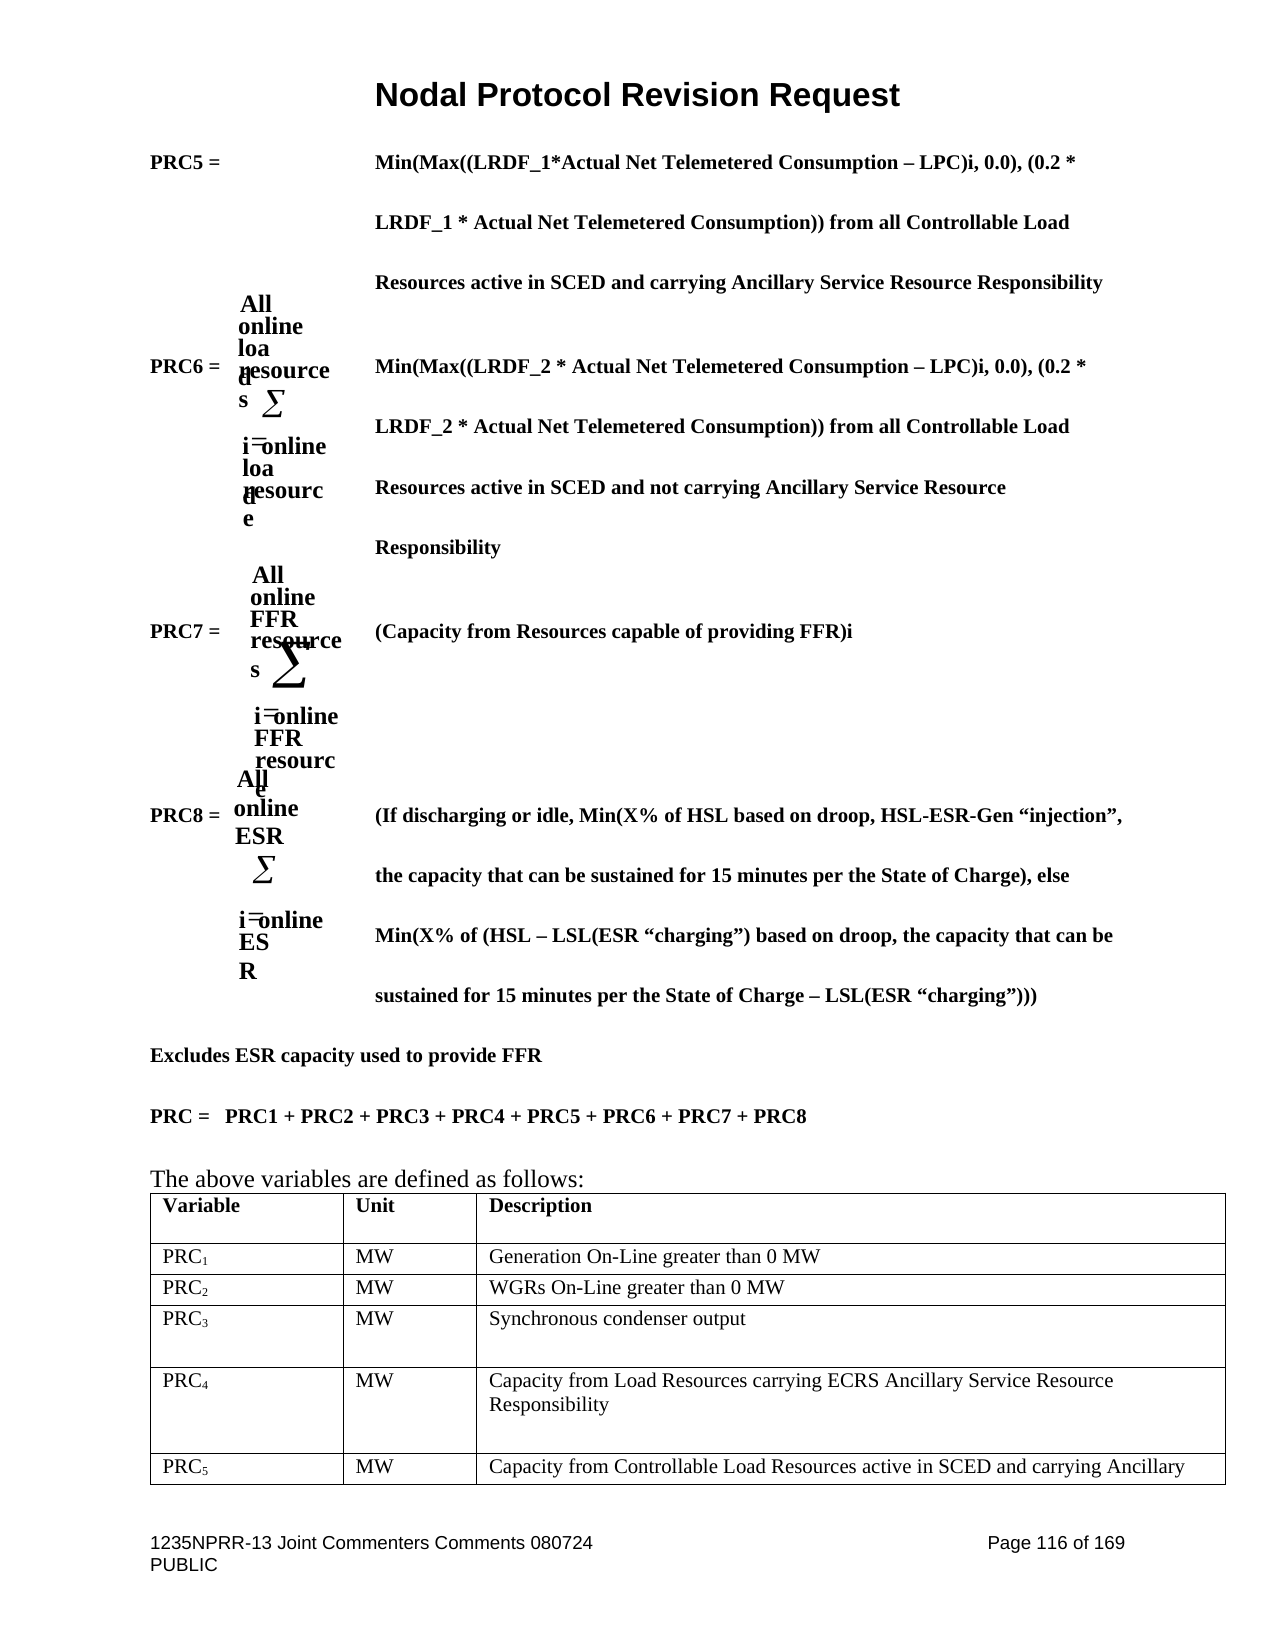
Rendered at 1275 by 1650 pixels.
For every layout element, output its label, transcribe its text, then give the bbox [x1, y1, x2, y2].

table_cell Generation On-Line greater than 0 MW [477, 1244, 1225, 1274]
table_cell MW [344, 1244, 476, 1274]
list PRC = PRC1 + PRC2 + PRC3 + PRC4 + PRC5 + PRC6 + PRC7 + PRC8 [150, 1103, 1125, 1164]
table_cell Capacity from Load Resources carrying ECRS Ancillary Service Resource Responsibility [477, 1368, 1225, 1453]
table_cell PRC3 [151, 1306, 343, 1367]
table_cell PRC2 [151, 1275, 343, 1305]
text PRC5 = Min(Max((LRDF_1*Actual Net Telemetered Consumption – LPC)i, 0.0), (0.2 * LRDF_1 * Actual Net Telemetered Consumption)) from all Controllable Load Resources active in SCED and carrying Ancillary Service Resource Responsibility [150, 150, 1125, 330]
table_cell PRC4 [151, 1368, 343, 1453]
table_header Variable [151, 1194, 343, 1242]
table_cell WGRs On-Line greater than 0 MW [477, 1275, 1225, 1305]
table_header Unit [344, 1194, 476, 1242]
text PRC7 = (Capacity from Resources capable of providing FFR)i [150, 619, 1125, 679]
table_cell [477, 1454, 1225, 1484]
table_cell PRC5 [151, 1454, 343, 1484]
table_header Description [477, 1194, 1225, 1242]
text PRC6 = Min(Max((LRDF_2 * Actual Net Telemetered Consumption – LPC)i, 0.0), (0.2 * LRDF_2 * Actual Net Telemetered Consumption)) from all Controllable Load Resources active in SCED and not carrying Ancillary Service Resource Responsibility [150, 354, 1125, 595]
text Excludes ESR capacity used to provide FFR [150, 1043, 1125, 1103]
table_cell PRC1 [151, 1244, 343, 1274]
table_cell Synchronous condenser output [477, 1306, 1225, 1367]
text PRC8 = (If discharging or idle, Min(X% of HSL based on droop, HSL-ESR-Gen “injection”, the capacity that can be sustained for 15 minutes per the State of Charge), else Min(X% of (HSL – LSL(ESR “charging”) based on droop, the capacity that can be sustained for 15 minutes per the State of Charge – LSL(ESR “charging”))) [150, 803, 1125, 1043]
table_cell MW [344, 1306, 476, 1367]
table_cell MW [344, 1275, 476, 1305]
table_cell MW [344, 1368, 476, 1453]
table_cell MW [344, 1454, 476, 1484]
text The above variables are defined as follows: [150, 1164, 1125, 1192]
